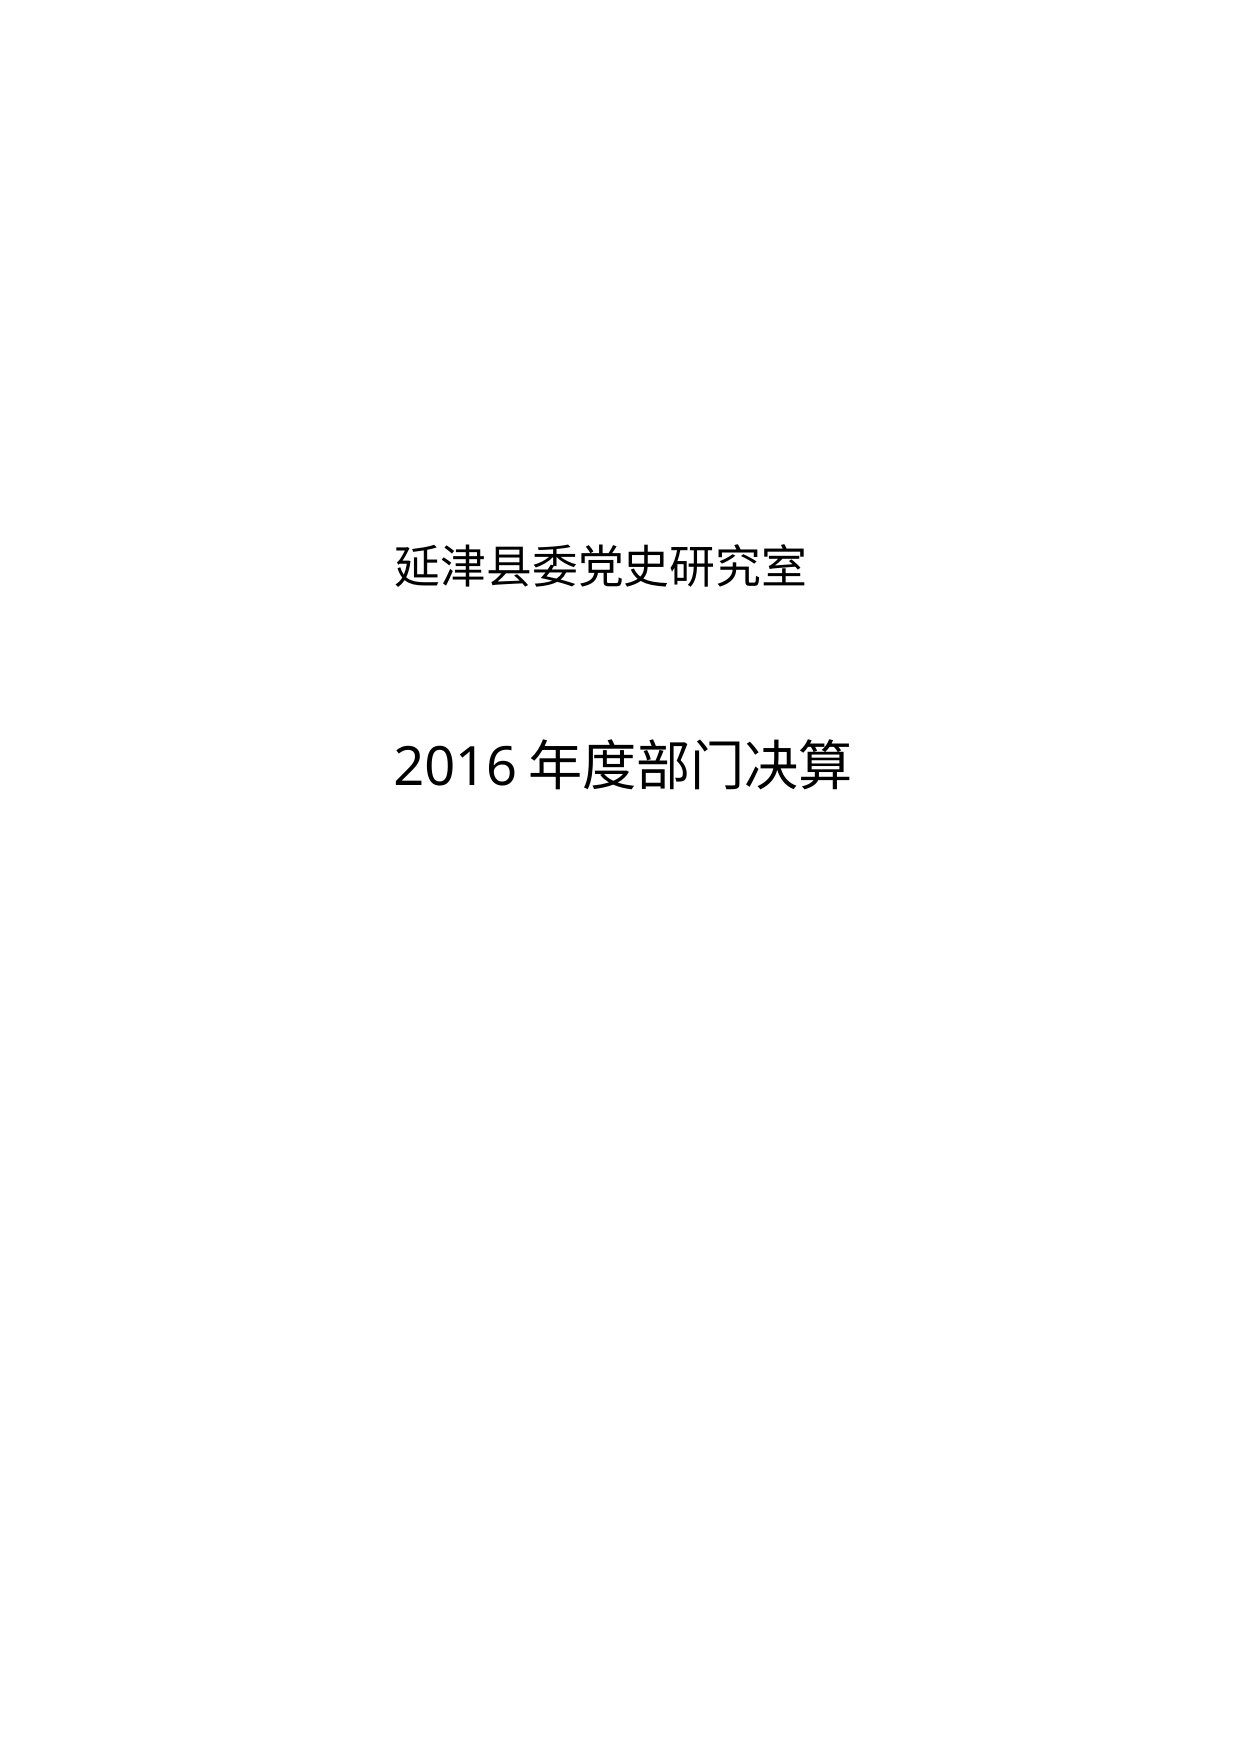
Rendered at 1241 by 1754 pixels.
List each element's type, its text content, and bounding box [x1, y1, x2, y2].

text 延津县委党史研究室 [165, 514, 1081, 613]
text 2016年度部门决算 [165, 712, 1081, 811]
